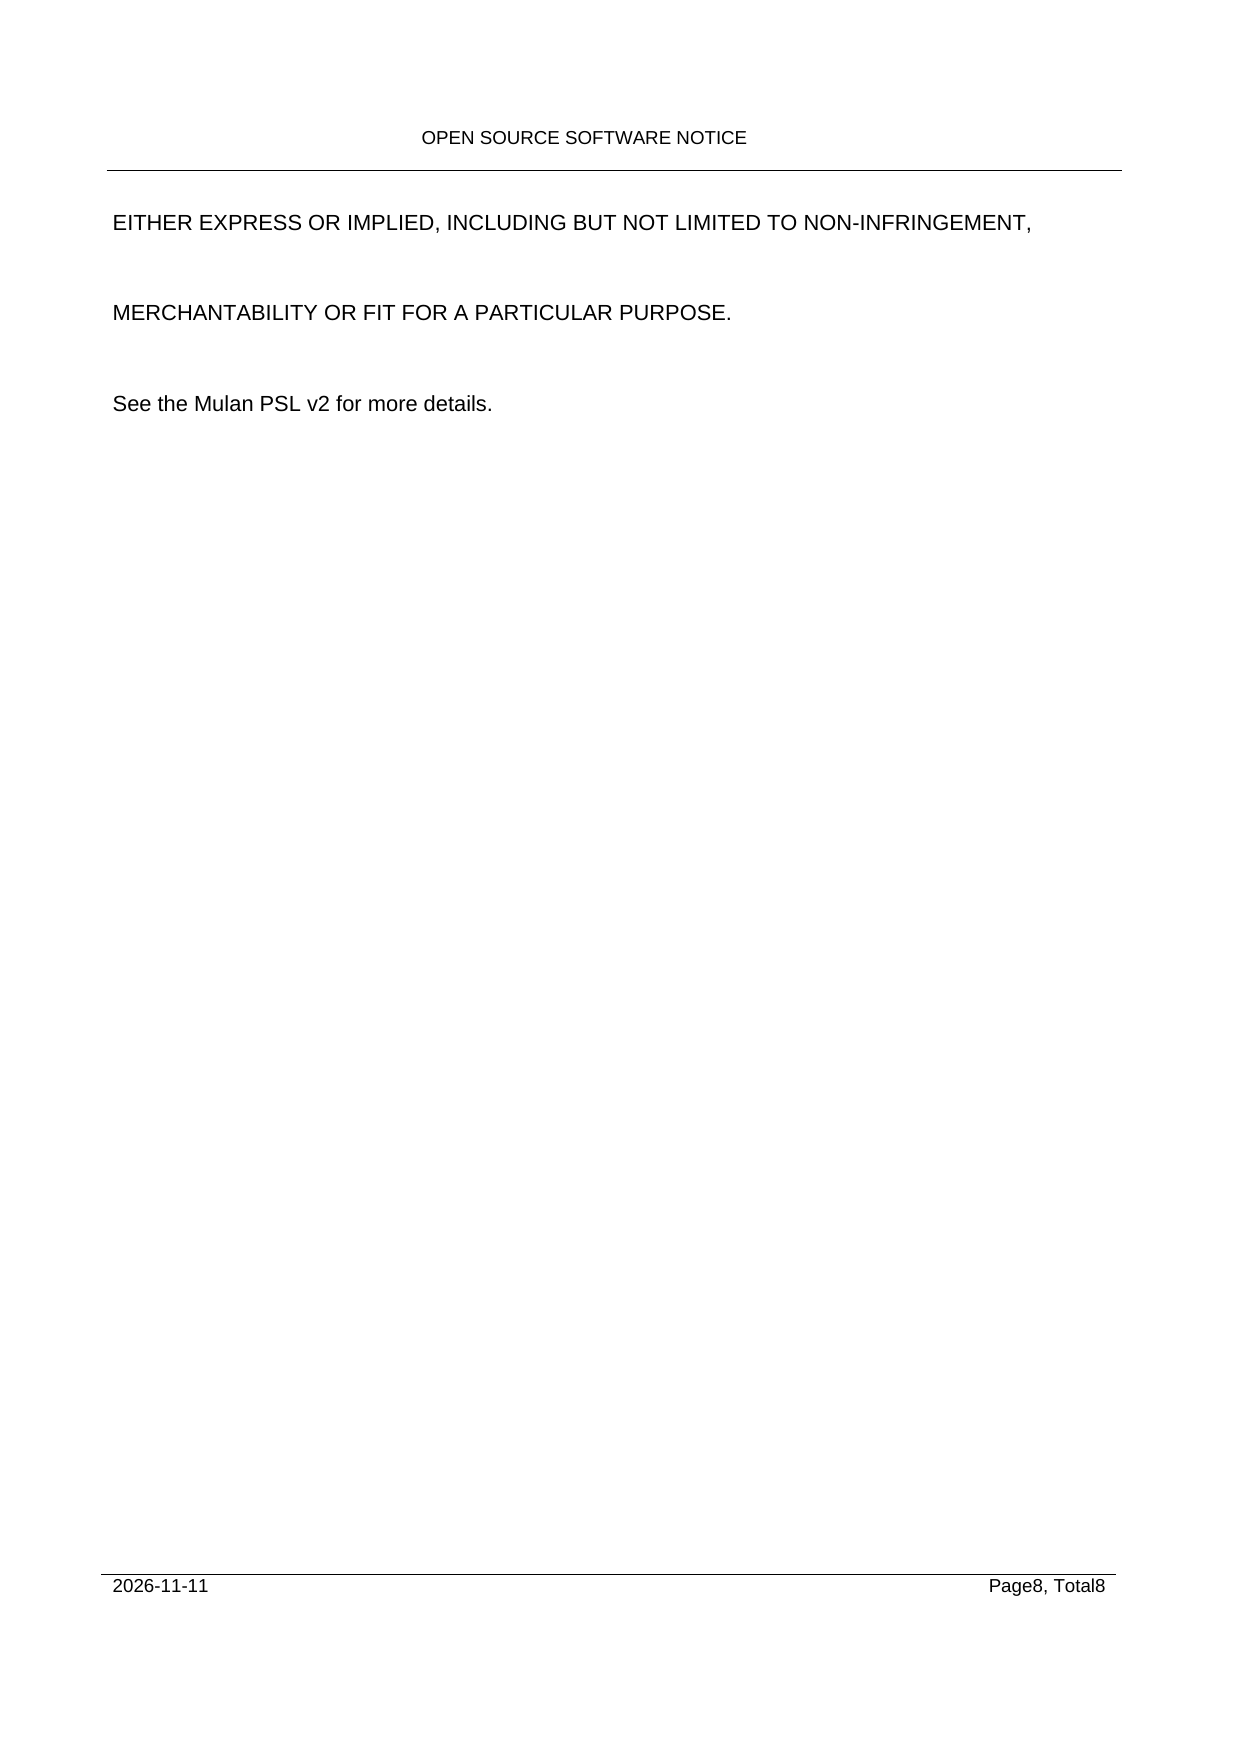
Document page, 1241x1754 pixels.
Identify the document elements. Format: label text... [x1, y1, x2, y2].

text EITHER EXPRESS OR IMPLIED, INCLUDING BUT NOT LIMITED TO NON-INFRINGEMENT, [112, 206, 1128, 239]
text MERCHANTABILITY OR FIT FOR A PARTICULAR PURPOSE. [112, 297, 1128, 329]
text See the Mulan PSL v2 for more details. [112, 387, 1128, 419]
